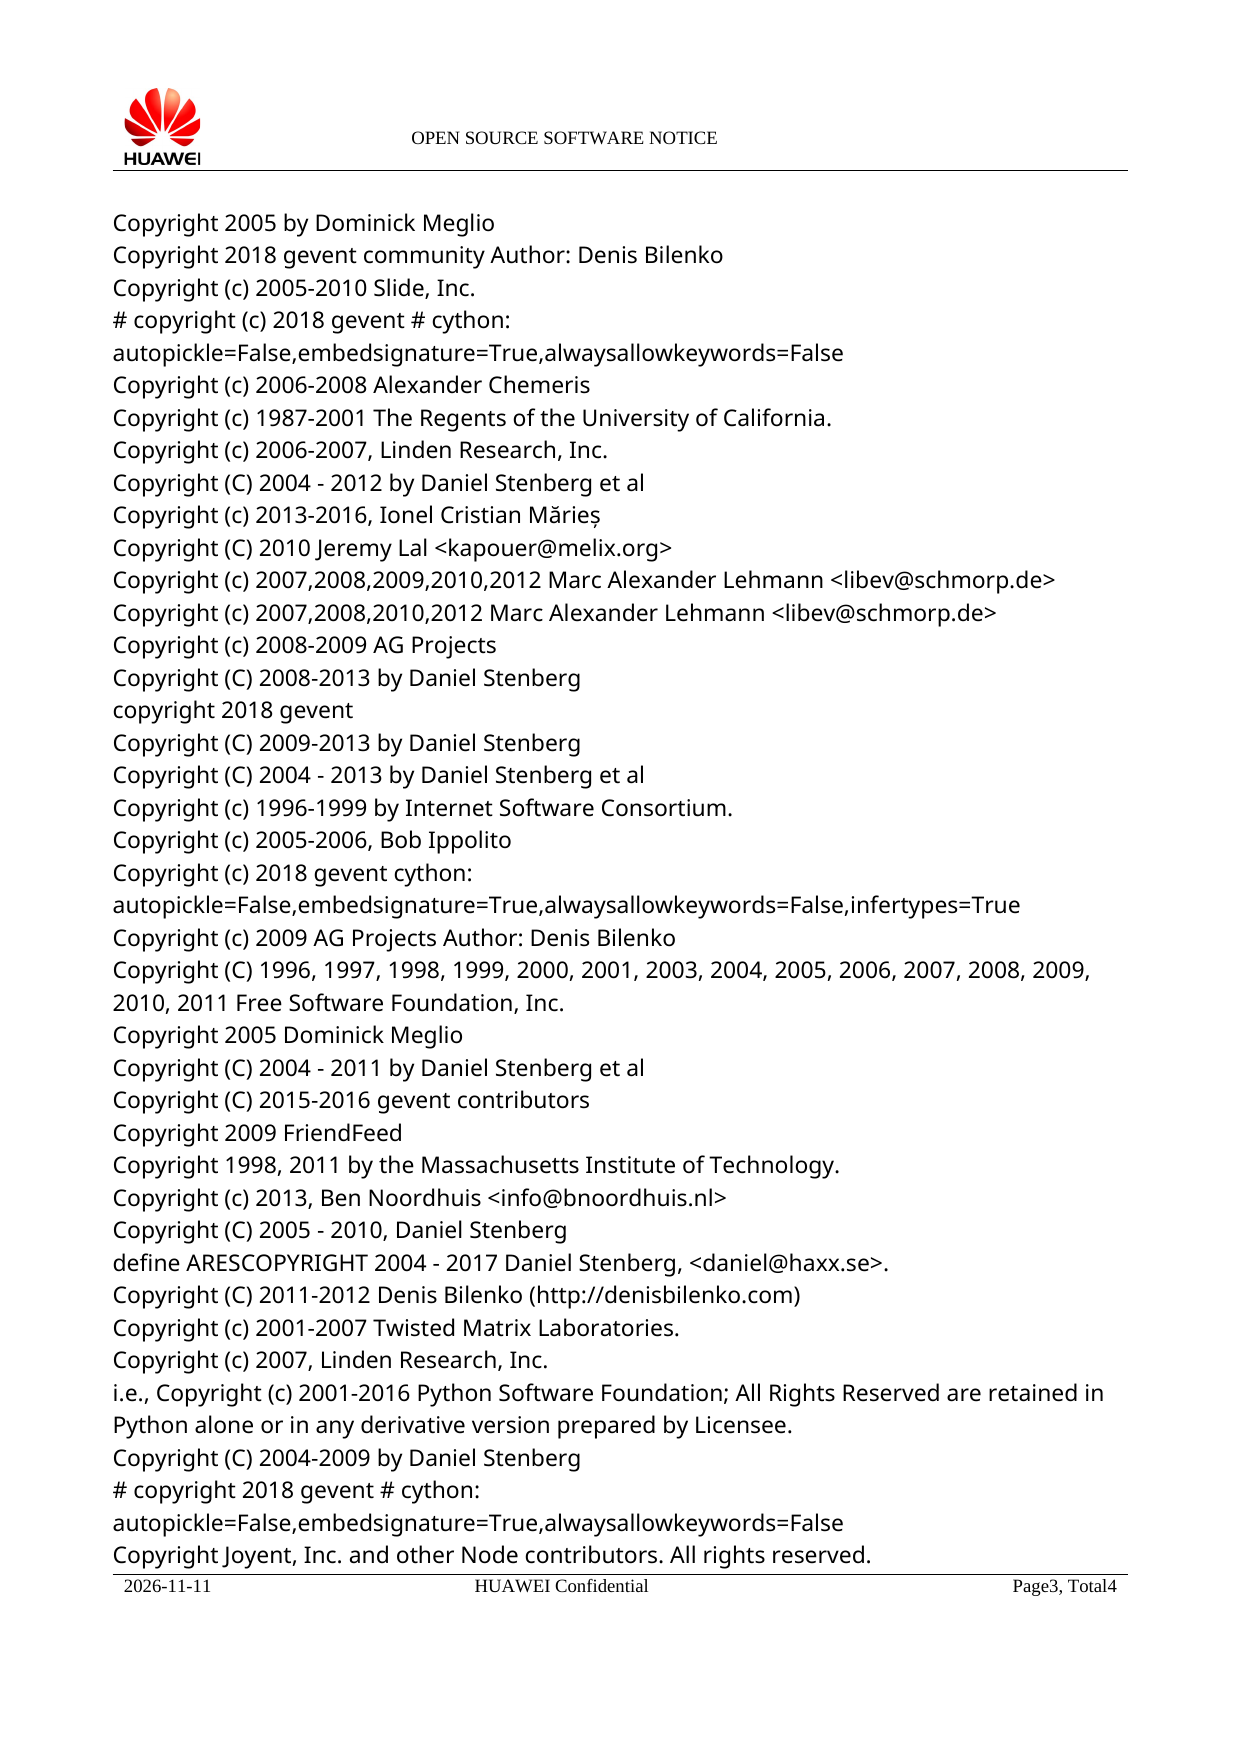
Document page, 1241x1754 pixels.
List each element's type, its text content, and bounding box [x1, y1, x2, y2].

picture [124, 88, 201, 165]
